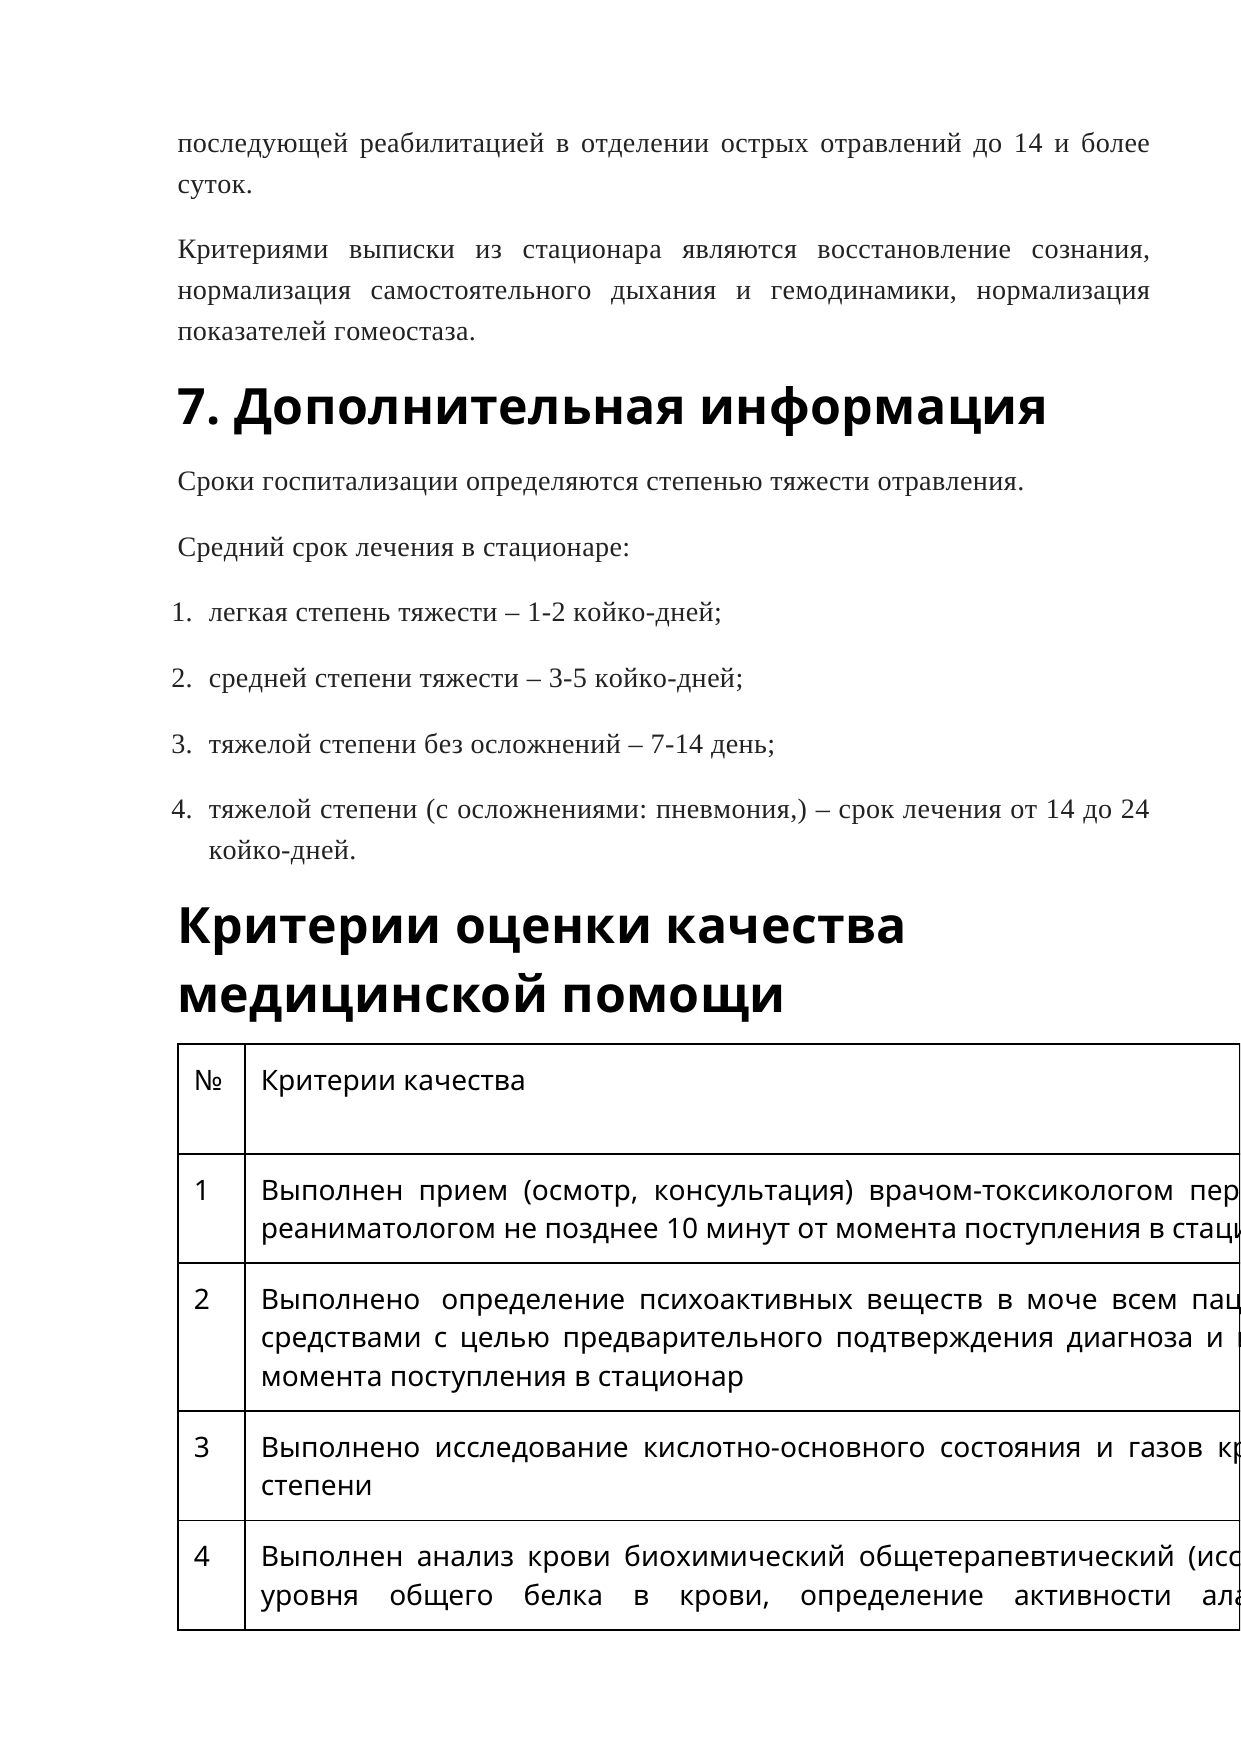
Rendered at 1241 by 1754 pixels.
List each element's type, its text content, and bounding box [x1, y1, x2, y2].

text Критериями выписки из стационара являются восстановление сознания, нормализация самостоятельного дыхания и гемодинамики, нормализация показателей гомеостаза. [177, 224, 1152, 346]
table_cell 3 [179, 1412, 244, 1519]
table_cell 1 [179, 1155, 244, 1262]
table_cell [246, 1521, 1239, 1629]
table_cell 2 [179, 1264, 244, 1410]
text 7. Дополнительная информация [177, 371, 1152, 439]
text Сроки госпитализации определяются степенью тяжести отравления. [177, 456, 1152, 497]
text Средний срок лечения в стационаре: [177, 522, 1152, 562]
table_cell Выполнено исследование кислотно-основного состояния и газов крови при поступлении в стационар при отравлениях тяжелой степени [246, 1412, 1239, 1519]
table_cell 4 [179, 1521, 244, 1629]
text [177, 118, 1152, 199]
list тяжелой степени без осложнений – 7-14 день; [171, 718, 1152, 759]
list средней степени тяжести – 3-5 койко-дней; [171, 653, 1152, 693]
table_header № [179, 1045, 244, 1153]
list тяжелой степени (с осложнениями: пневмония,) – срок лечения от 14 до 24 койко-дней. [171, 784, 1152, 865]
text Критерии оценки качества медицинской помощи [177, 890, 1152, 1027]
table_cell Выполнен прием (осмотр, консультация) врачом-токсикологом первичный и/или осмотр (консультация) врачом-анестезиологом-реаниматологом не позднее 10 минут от момента поступления в стационар [246, 1155, 1239, 1262]
table_header Критерии качества [246, 1045, 1239, 1153]
table_cell Выполнено определение психоактивных веществ в моче всем пациентам с подозрением на острое отравление психотропными средствами с целью предварительного подтверждения диагноза и идентификации конкретного вещества не позднее 24 часов от момента поступления в стационар [246, 1264, 1239, 1410]
list легкая степень тяжести – 1-2 койко-дней; [171, 587, 1152, 628]
